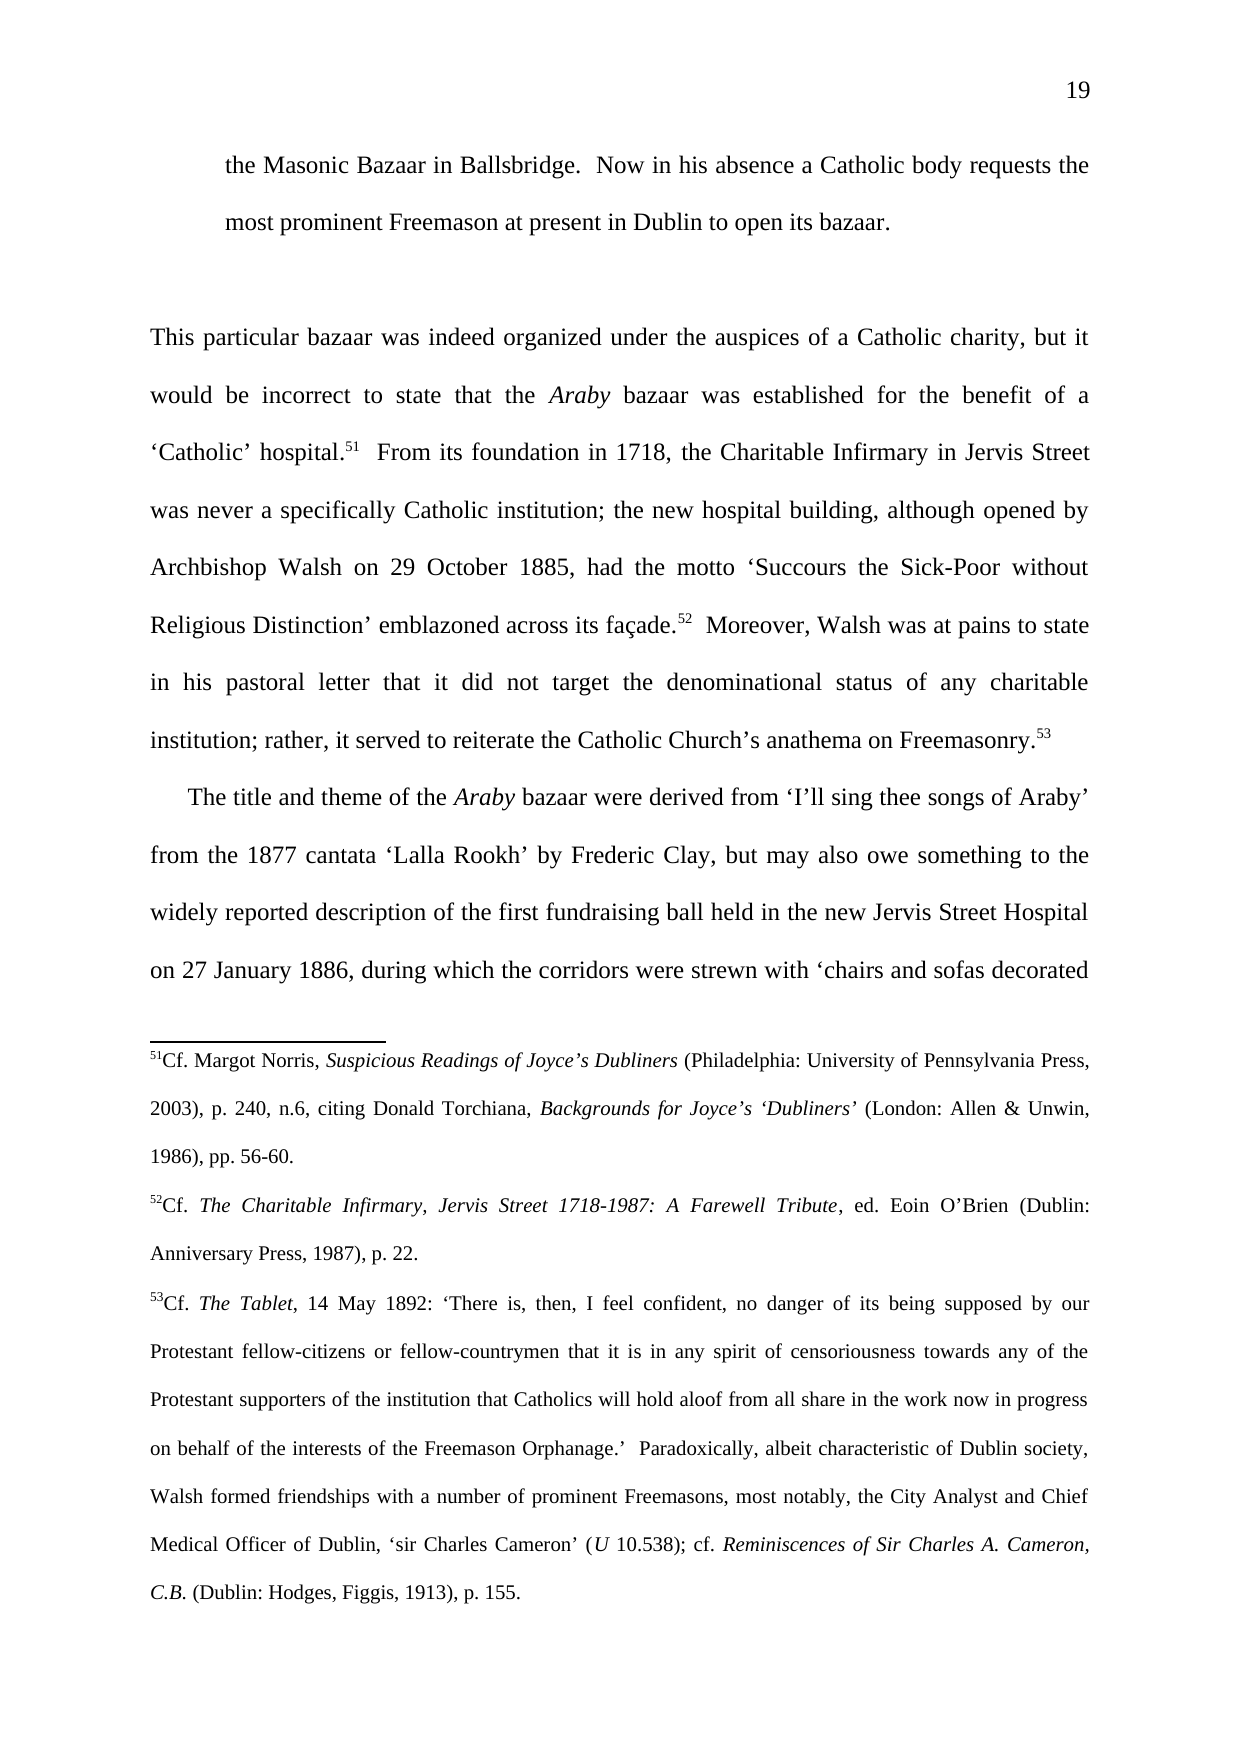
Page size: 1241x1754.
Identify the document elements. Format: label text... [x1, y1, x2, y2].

text This particular bazaar was indeed organized under the auspices of a Catholic charity, but it would be incorrect to state that the Araby bazaar was established for the benefit of a ‘Catholic’ hospital. From its foundation in 1718, the Charitable Infirmary in Jervis Street was never a specifically Catholic institution; the new hospital building, although opened by Archbishop Walsh on 29 October 1885, had the motto ‘Succours the Sick-Poor without Religious Distinction’ emblazoned across its façade. Moreover, Walsh was at pains to state in his pastoral letter that it did not target the denominational status of any charitable institution; rather, it served to reiterate the Catholic Church’s anathema on Freemasonry. [150, 322, 1090, 754]
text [225, 150, 1090, 236]
text The title and theme of the Araby bazaar were derived from ‘I’ll sing thee songs of Araby’ from the 1877 cantata ‘Lalla Rookh’ by Frederic Clay, but may also owe something to the widely reported description of the first fundraising ball held in the new Jervis Street Hospital on 27 January 1886, during which the corridors were strewn with ‘chairs and sofas decorated with mirrors and tropical plants, and perfumed with all the scents of Araby’. Moreover, the title would have conjured up the commodified Orientalism of such contemporary Dublin parlour classics as ‘The Arab’s Farewell to his Steed’ (D 24), ‘Turko the Terrible’ (U 1.258; cf. 4.89; 15.4612), and ‘Abdul Abulbul Amir’ (FW 355.8-9) for a general audience. However, the oriental theme would also tap into contemporary Catholic fears concerning the masonic Grand Orient de France, which were ultimately seen to bear fruit in the scandal known as the affaire des fiches of 1904-05. Such popular Jesuit publications as the Irish Monthly and the Sacred Heart Messenger (U 15.1125), which had a hebdomadal circulation of 73,000 copies by 1904, regularly carried articles warning against the atheistic evils of the Grand Orient from the late 1880s onward, as did the more intellectually minded New Ireland Review, and the Irish Ecclesiastical Record, from its foundation in 1864 by ‘little old Paul Cullen’ (P 38). [150, 782, 1090, 984]
